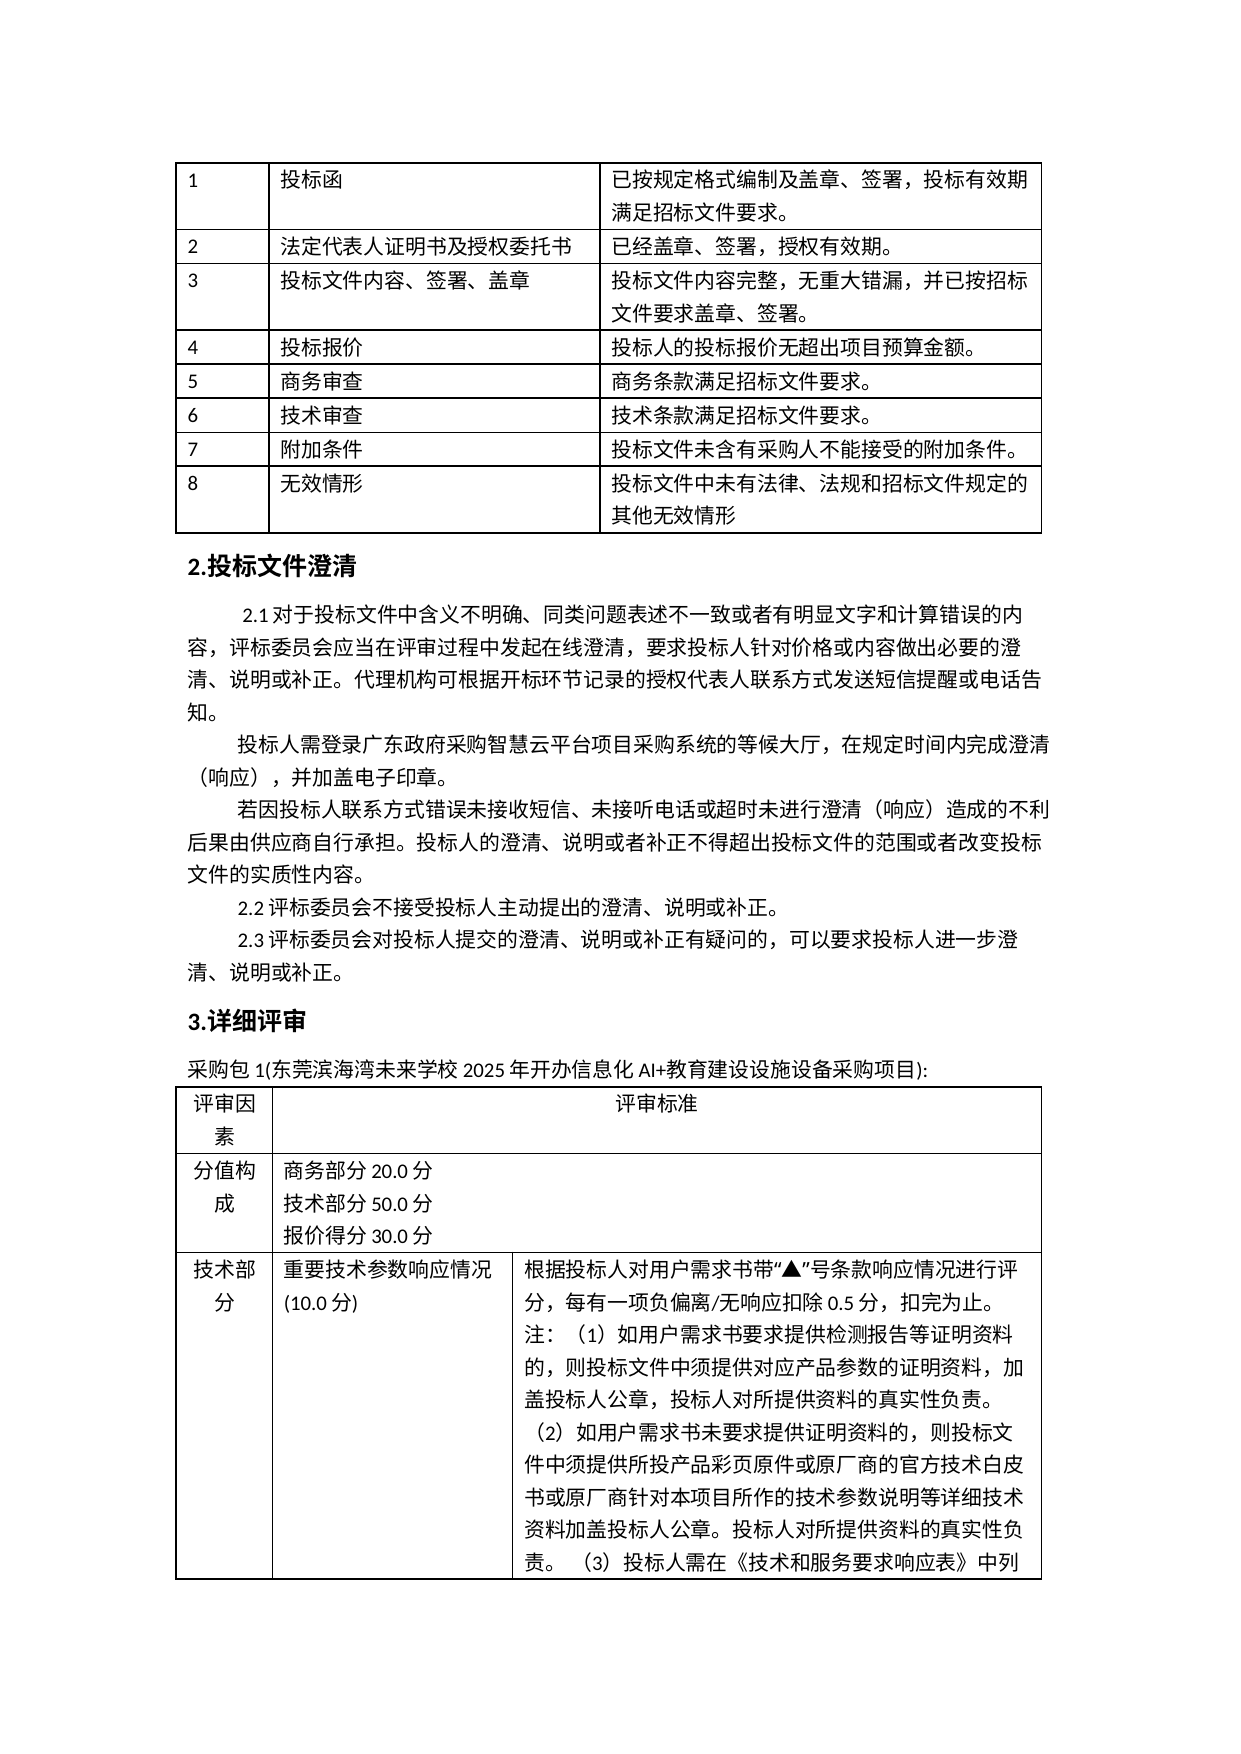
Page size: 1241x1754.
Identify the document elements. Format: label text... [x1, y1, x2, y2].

table_cell 投标文件内容、签署、盖章 [270, 264, 599, 329]
table_cell 投标函 [270, 164, 599, 228]
text 采购包1(东莞滨海湾未来学校2025年开办信息化AI+教育建设设施设备采购项目): [187, 1053, 1053, 1086]
text 若因投标人联系方式错误未接收短信、未接听电话或超时未进行澄清（响应）造成的不利后果由供应商自行承担。投标人的澄清、说明或者补正不得超出投标文件的范围或者改变投标文件的实质性内容。 [187, 793, 1053, 891]
table_cell 1 [177, 164, 268, 228]
table_cell 商务条款满足招标文件要求。 [601, 365, 1041, 397]
table_cell 法定代表人证明书及授权委托书 [270, 230, 599, 263]
table_cell 8 [177, 467, 268, 532]
table_cell 商务审查 [270, 365, 599, 397]
table_cell 分值构成 [177, 1154, 272, 1252]
table_cell 7 [177, 433, 268, 465]
table_cell 4 [177, 331, 268, 363]
table_cell 已经盖章、签署，授权有效期。 [601, 230, 1041, 263]
table_cell 2 [177, 230, 268, 263]
table_cell 投标文件未含有采购人不能接受的附加条件。 [601, 433, 1041, 465]
text 3.详细评审 [187, 988, 1053, 1053]
text 2.2评标委员会不接受投标人主动提出的澄清、说明或补正。 [187, 891, 1053, 923]
table_cell 重要技术参数响应情况 (10.0分) [273, 1253, 512, 1578]
text 2.投标文件澄清 [187, 533, 1053, 598]
table_cell 3 [177, 264, 268, 329]
table_cell 6 [177, 399, 268, 431]
text 投标人需登录广东政府采购智慧云平台项目采购系统的等候大厅，在规定时间内完成澄清（响应），并加盖电子印章。 [187, 728, 1053, 793]
table_cell 投标人的投标报价无超出项目预算金额。 [601, 331, 1041, 363]
table_cell 商务部分20.0分 技术部分50.0分 报价得分30.0分 [273, 1154, 1041, 1252]
table_cell 投标报价 [270, 331, 599, 363]
text 2.3评标委员会对投标人提交的澄清、说明或补正有疑问的，可以要求投标人进一步澄清、说明或补正。 [187, 923, 1053, 988]
text 2.1对于投标文件中含义不明确、同类问题表述不一致或者有明显文字和计算错误的内容，评标委员会应当在评审过程中发起在线澄清，要求投标人针对价格或内容做出必要的澄清、说明或补正。代理机构可根据开标环节记录的授权代表人联系方式发送短信提醒或电话告知。 [187, 598, 1053, 728]
table_cell 已按规定格式编制及盖章、签署，投标有效期满足招标文件要求。 [601, 164, 1041, 228]
table_cell 技术条款满足招标文件要求。 [601, 399, 1041, 431]
table_cell 技术审查 [270, 399, 599, 431]
table_cell 投标文件内容完整，无重大错漏，并已按招标文件要求盖章、签署。 [601, 264, 1041, 329]
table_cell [513, 1253, 1041, 1578]
table_cell 无效情形 [270, 467, 599, 532]
table_header 评审因素 [177, 1088, 272, 1153]
table_header 评审标准 [273, 1088, 1041, 1153]
table_cell 附加条件 [270, 433, 599, 465]
table_cell 5 [177, 365, 268, 397]
table_cell 技术部分 [177, 1253, 272, 1578]
table_cell 投标文件中未有法律、法规和招标文件规定的其他无效情形 [601, 467, 1041, 532]
